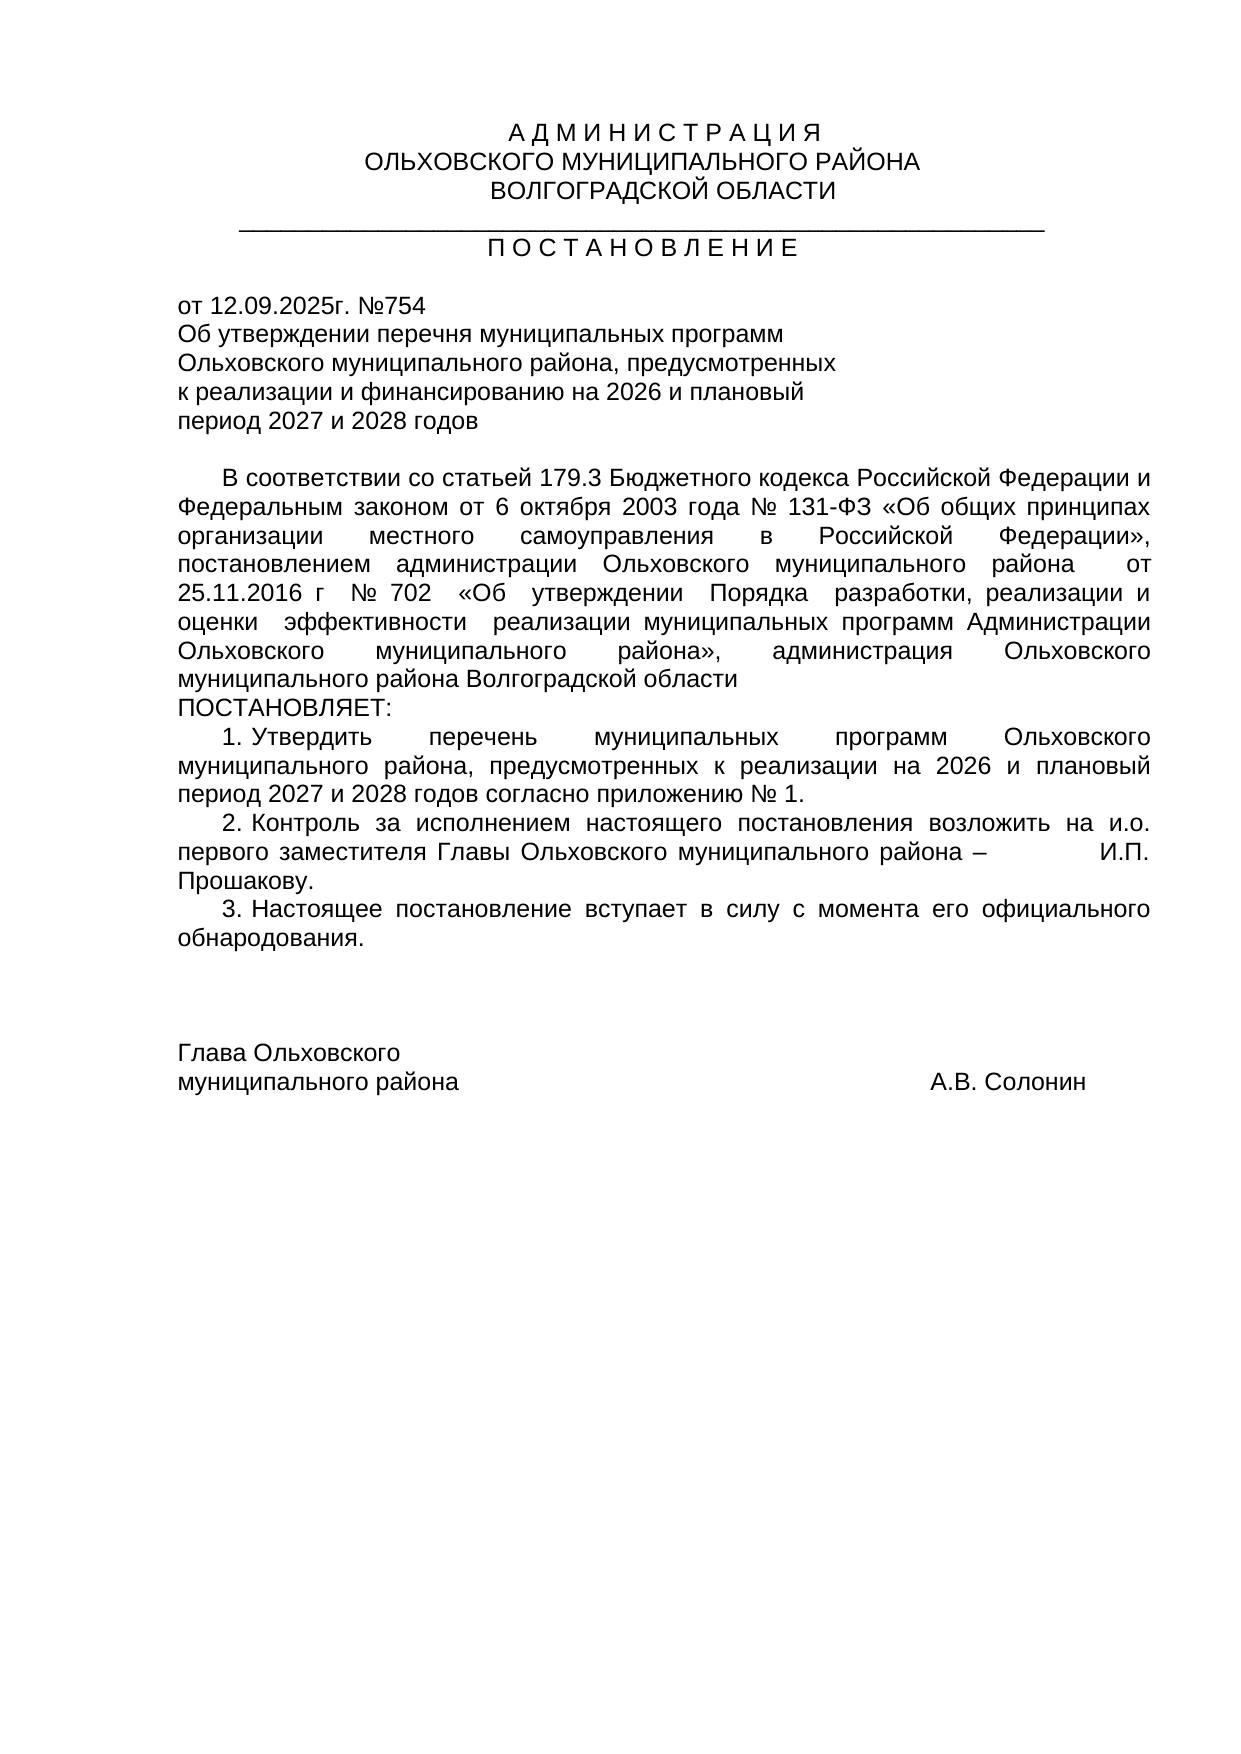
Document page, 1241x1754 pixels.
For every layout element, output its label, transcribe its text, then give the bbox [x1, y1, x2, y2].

list Утвердить перечень муниципальных программ Ольховского муниципального района, предусмотренных к реализации на 2026 и плановый период 2027 и 2028 годов согласно приложению № 1. [177, 722, 1152, 808]
text к реализации и финансированию на 2026 и плановый [177, 377, 1152, 406]
text ОЛЬХОВСКОГО МУНИЦИПАЛЬНОГО РАЙОНА [148, 147, 1137, 176]
text А Д М И Н И С Т Р А Ц И Я [177, 118, 1152, 147]
text Об утверждении перечня муниципальных программ [177, 319, 1152, 348]
text от 12.09.2025г. №754 [177, 291, 1152, 319]
list Настоящее постановление вступает в силу с момента его официального обнародования. [177, 894, 1152, 952]
text В соответствии со статьей 179.3 Бюджетного кодекса Российской Федерации и Федеральным законом от 6 октября 2003 года № 131-ФЗ «Об общих принципах организации местного самоуправления в Российской Федерации», постановлением администрации Ольховского муниципального района от 25.11.2016 г № 702 «Об утверждении Порядка разработки, реализации и оценки эффективности реализации муниципальных программ Администрации Ольховского муниципального района», администрация Ольховского муниципального района Волгоградской области [177, 463, 1152, 693]
text ВОЛГОГРАДСКОЙ ОБЛАСТИ [148, 176, 1137, 204]
text __________________________________________________________ [148, 204, 1137, 233]
list Контроль за исполнением настоящего постановления возложить на и.о. первого заместителя Главы Ольховского муниципального района – И.П. Прошакову. [177, 808, 1152, 894]
text период 2027 и 2028 годов [177, 406, 1152, 434]
text ПОСТАНОВЛЯЕТ: [177, 693, 1152, 722]
text муниципального района А.В. Солонин [177, 1067, 1152, 1096]
text Глава Ольховского [177, 1038, 1152, 1067]
text П О С Т А Н О В Л Е Н И Е [148, 233, 1137, 262]
text Ольховского муниципального района, предусмотренных [177, 348, 1152, 377]
